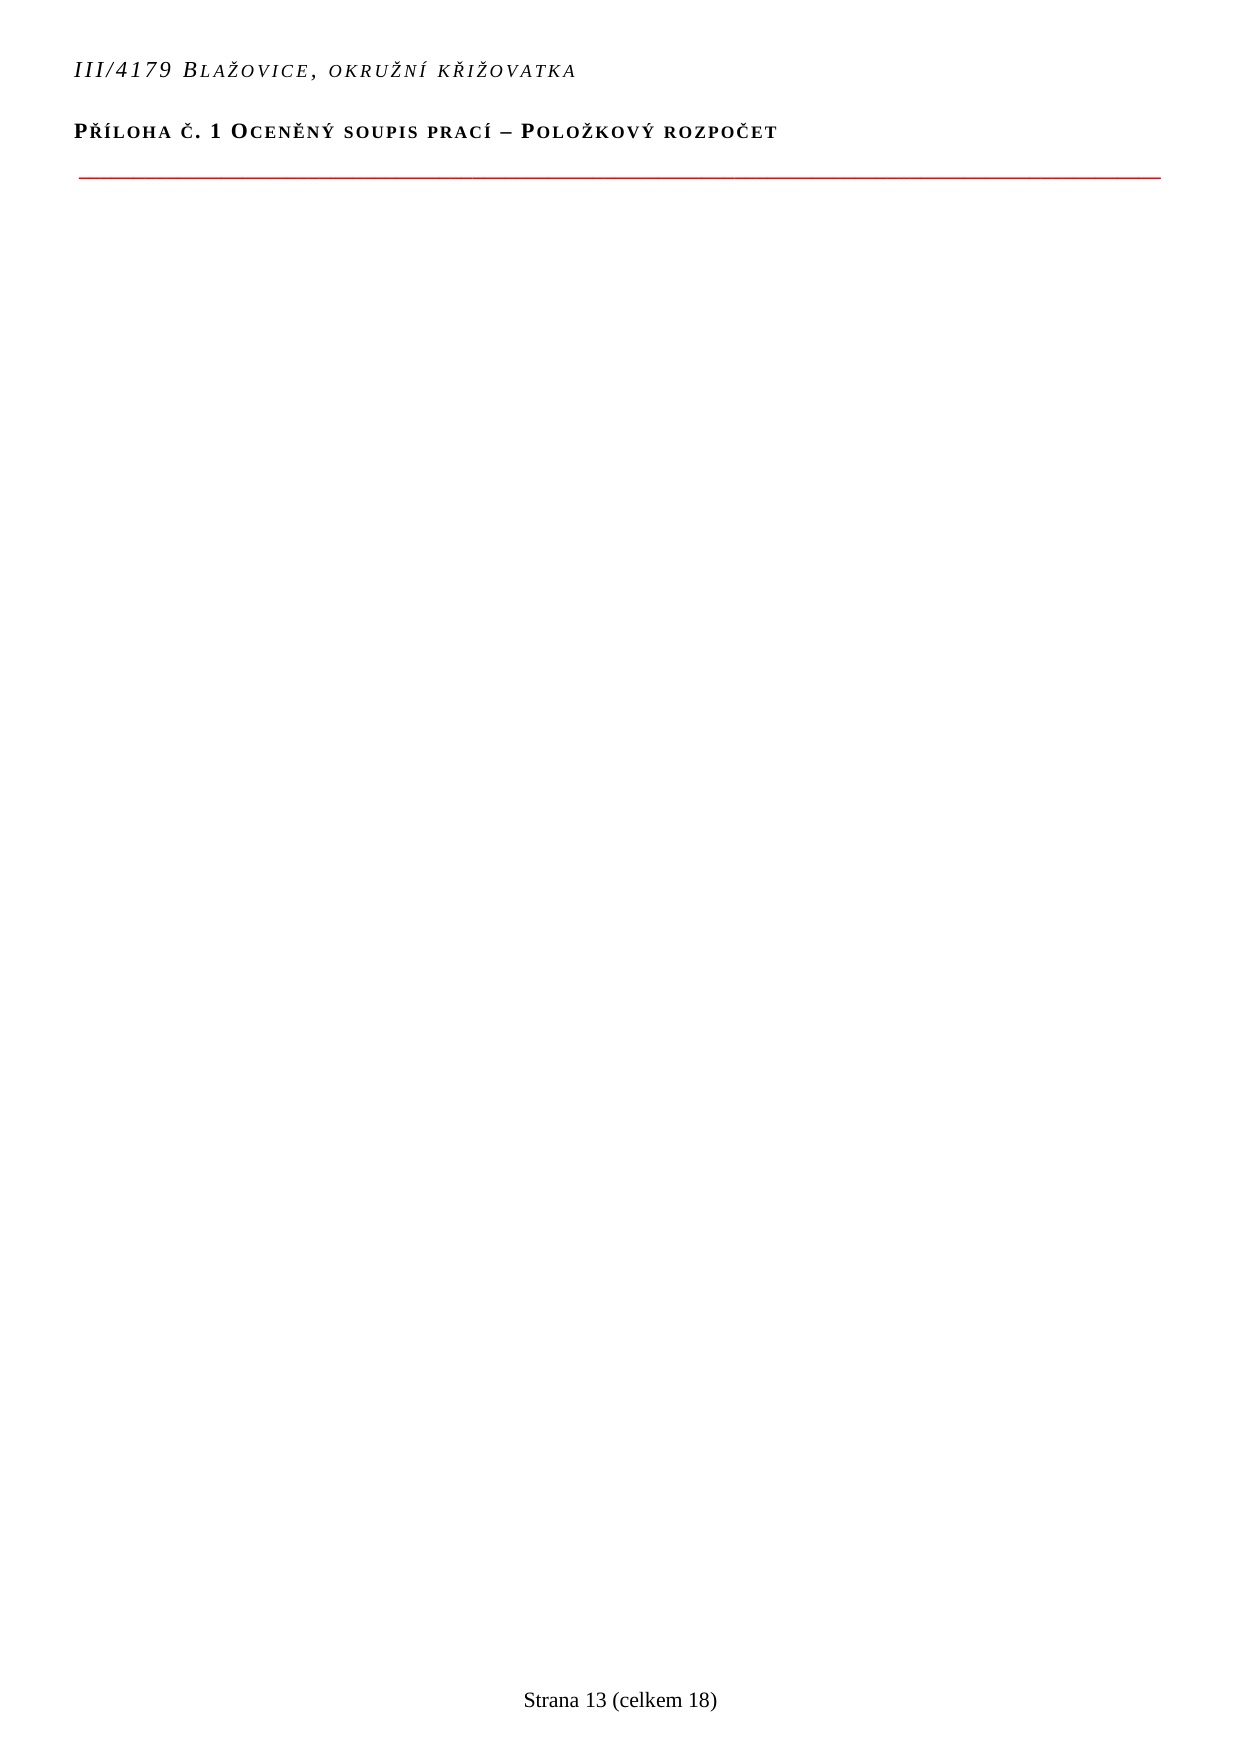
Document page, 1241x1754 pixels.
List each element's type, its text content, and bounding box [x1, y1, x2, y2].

text Příloha č. 1 Oceněný soupis prací – Položkový rozpočet [74, 118, 1167, 143]
text ___________________________________________________________________________________________________ [74, 156, 1167, 181]
